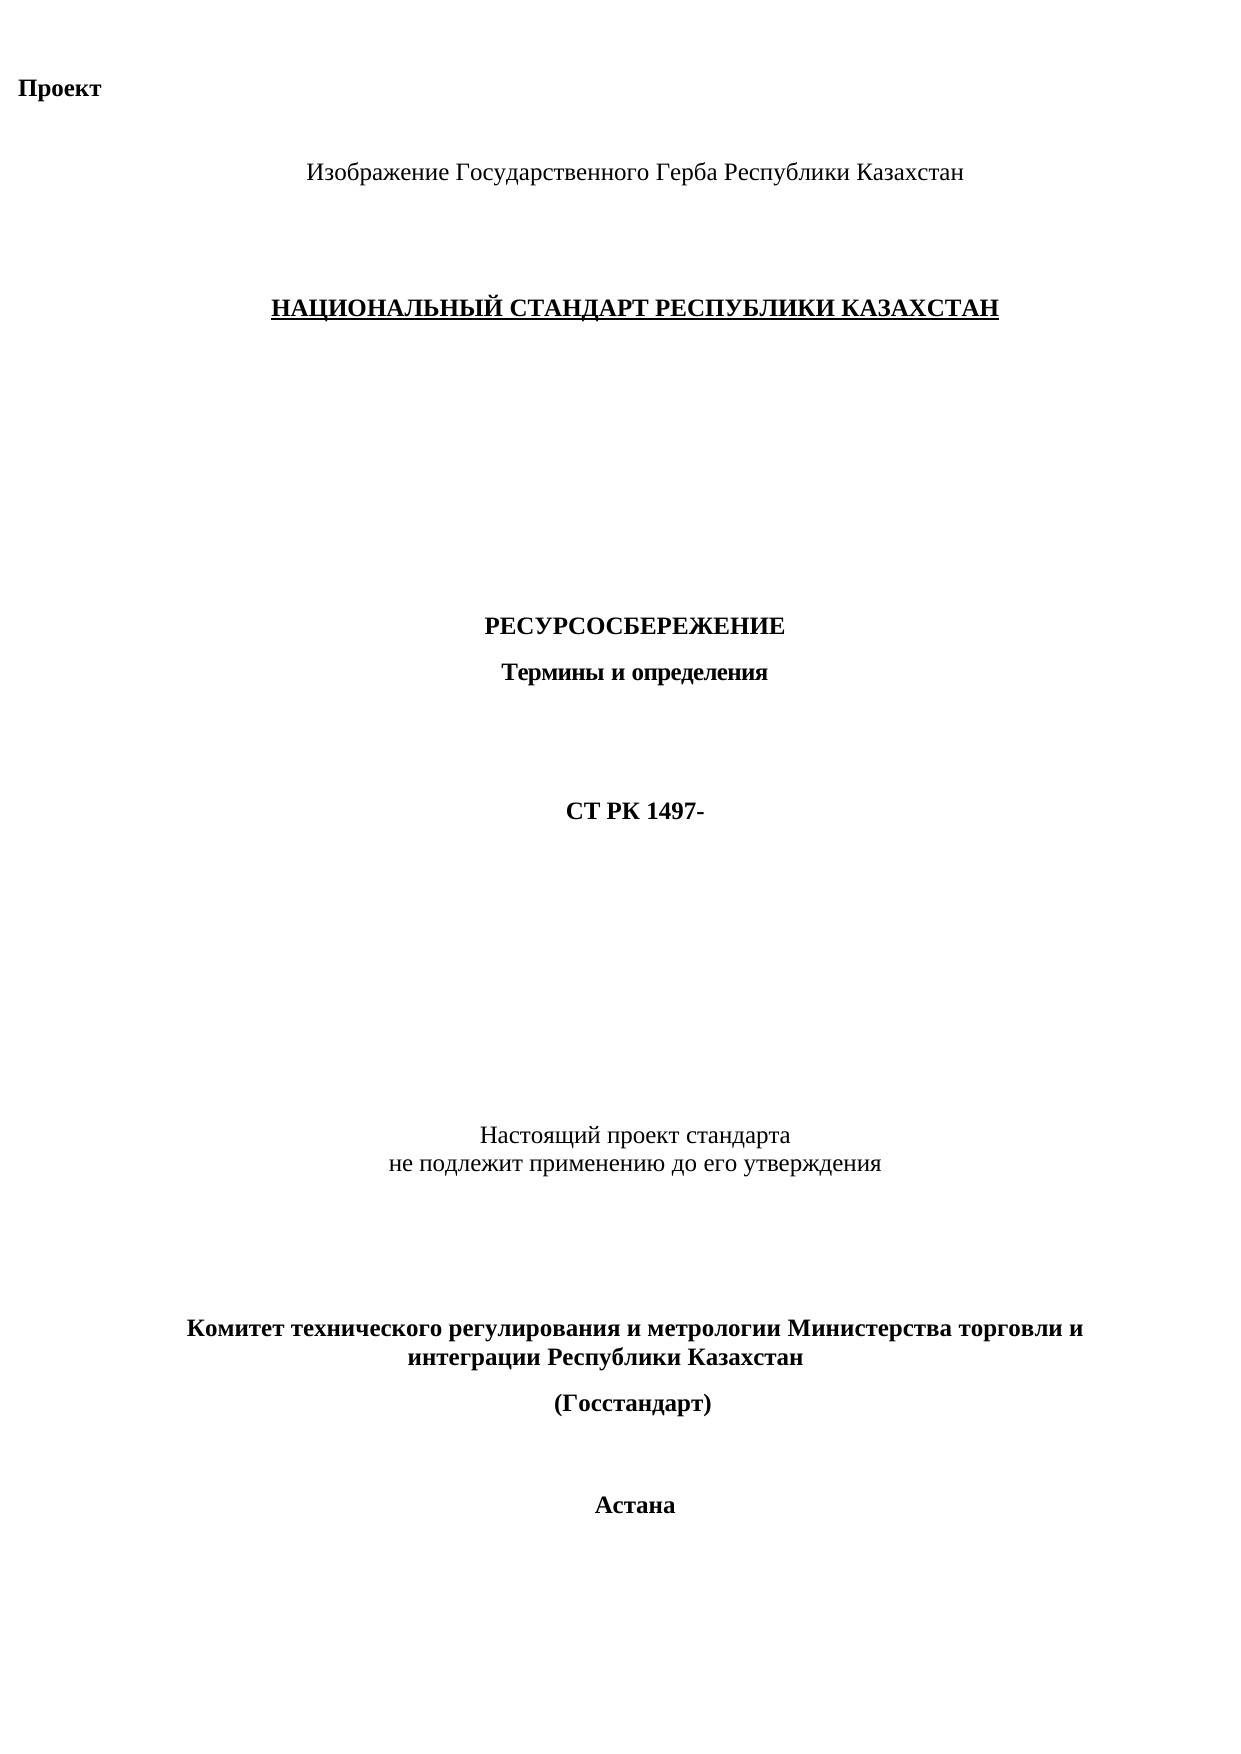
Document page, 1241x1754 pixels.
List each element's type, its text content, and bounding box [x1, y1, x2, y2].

subtitle НАЦИОНАЛЬНЫЙ СТАНДАРТ РЕСПУБЛИКИ КАЗАХСТАН [118, 293, 1093, 322]
text РЕСУРСОСБЕРЕЖЕНИЕ [118, 611, 1093, 640]
text не подлежит применению до его утверждения [118, 1148, 1093, 1177]
text (Госстандарт) [118, 1388, 1093, 1416]
text Астана [118, 1491, 1093, 1519]
text Термины и определения [118, 657, 1093, 685]
subtitle СТ РК 1497- [118, 793, 1093, 826]
text Настоящий проект стандарта [118, 1120, 1093, 1148]
text Изображение Государственного Герба Республики Казахстан [118, 157, 1093, 186]
text Комитет технического регулирования и метрологии Министерства торговли и интеграции Республики Казахстан [118, 1313, 1093, 1371]
